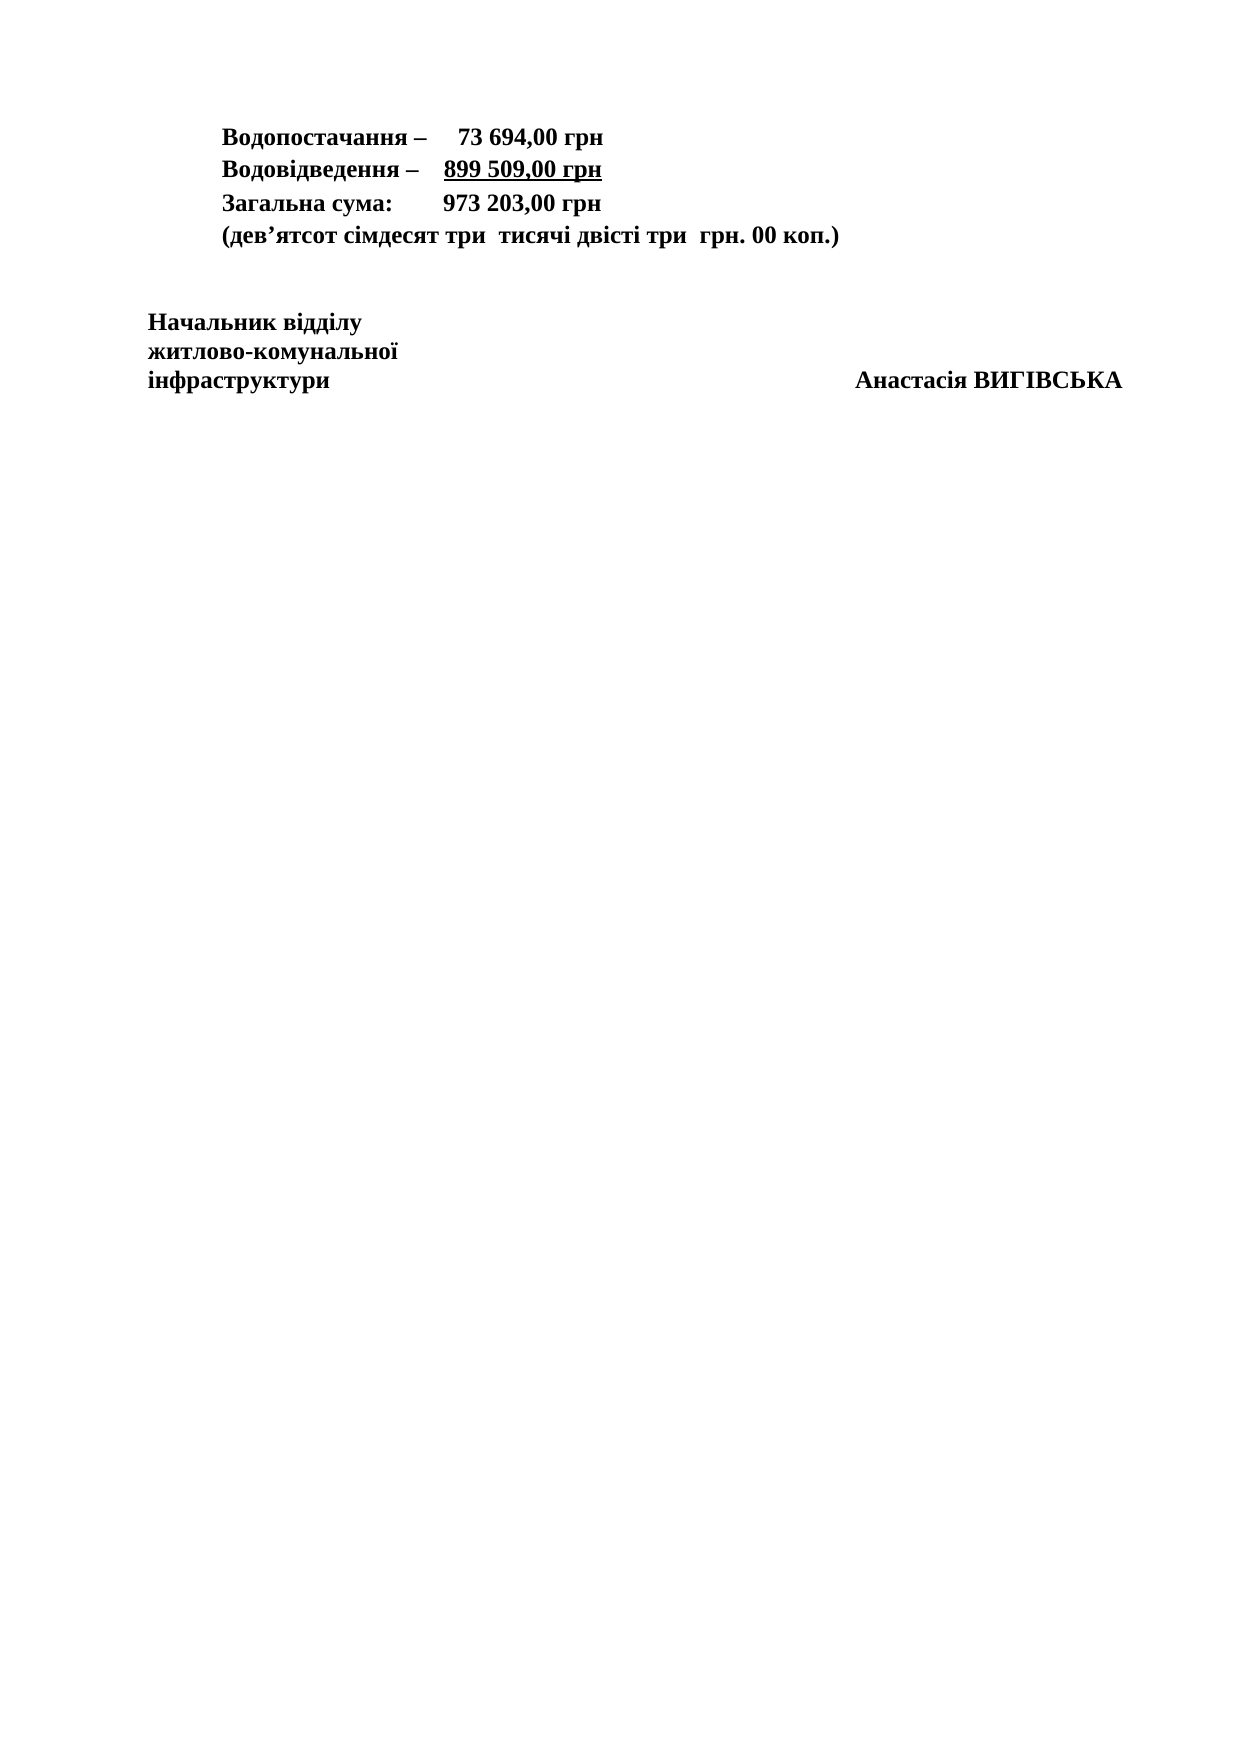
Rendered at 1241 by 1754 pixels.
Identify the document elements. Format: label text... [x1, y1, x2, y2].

text (дев’ятсот сімдесят три тисячі двісті три грн. 00 коп.) [831, 221, 1152, 249]
text інфраструктури Анастасія ВИГІВСЬКА [148, 365, 1152, 394]
text Водопостачання – 73 694,00 грн [148, 122, 1152, 150]
text Водовідведення – 899 509,00 грн [148, 154, 1152, 183]
text житлово-комунальної [148, 336, 1152, 365]
text Загальна сума: 973 203,00 грн [148, 188, 1152, 216]
text Начальник відділу [148, 307, 1152, 336]
